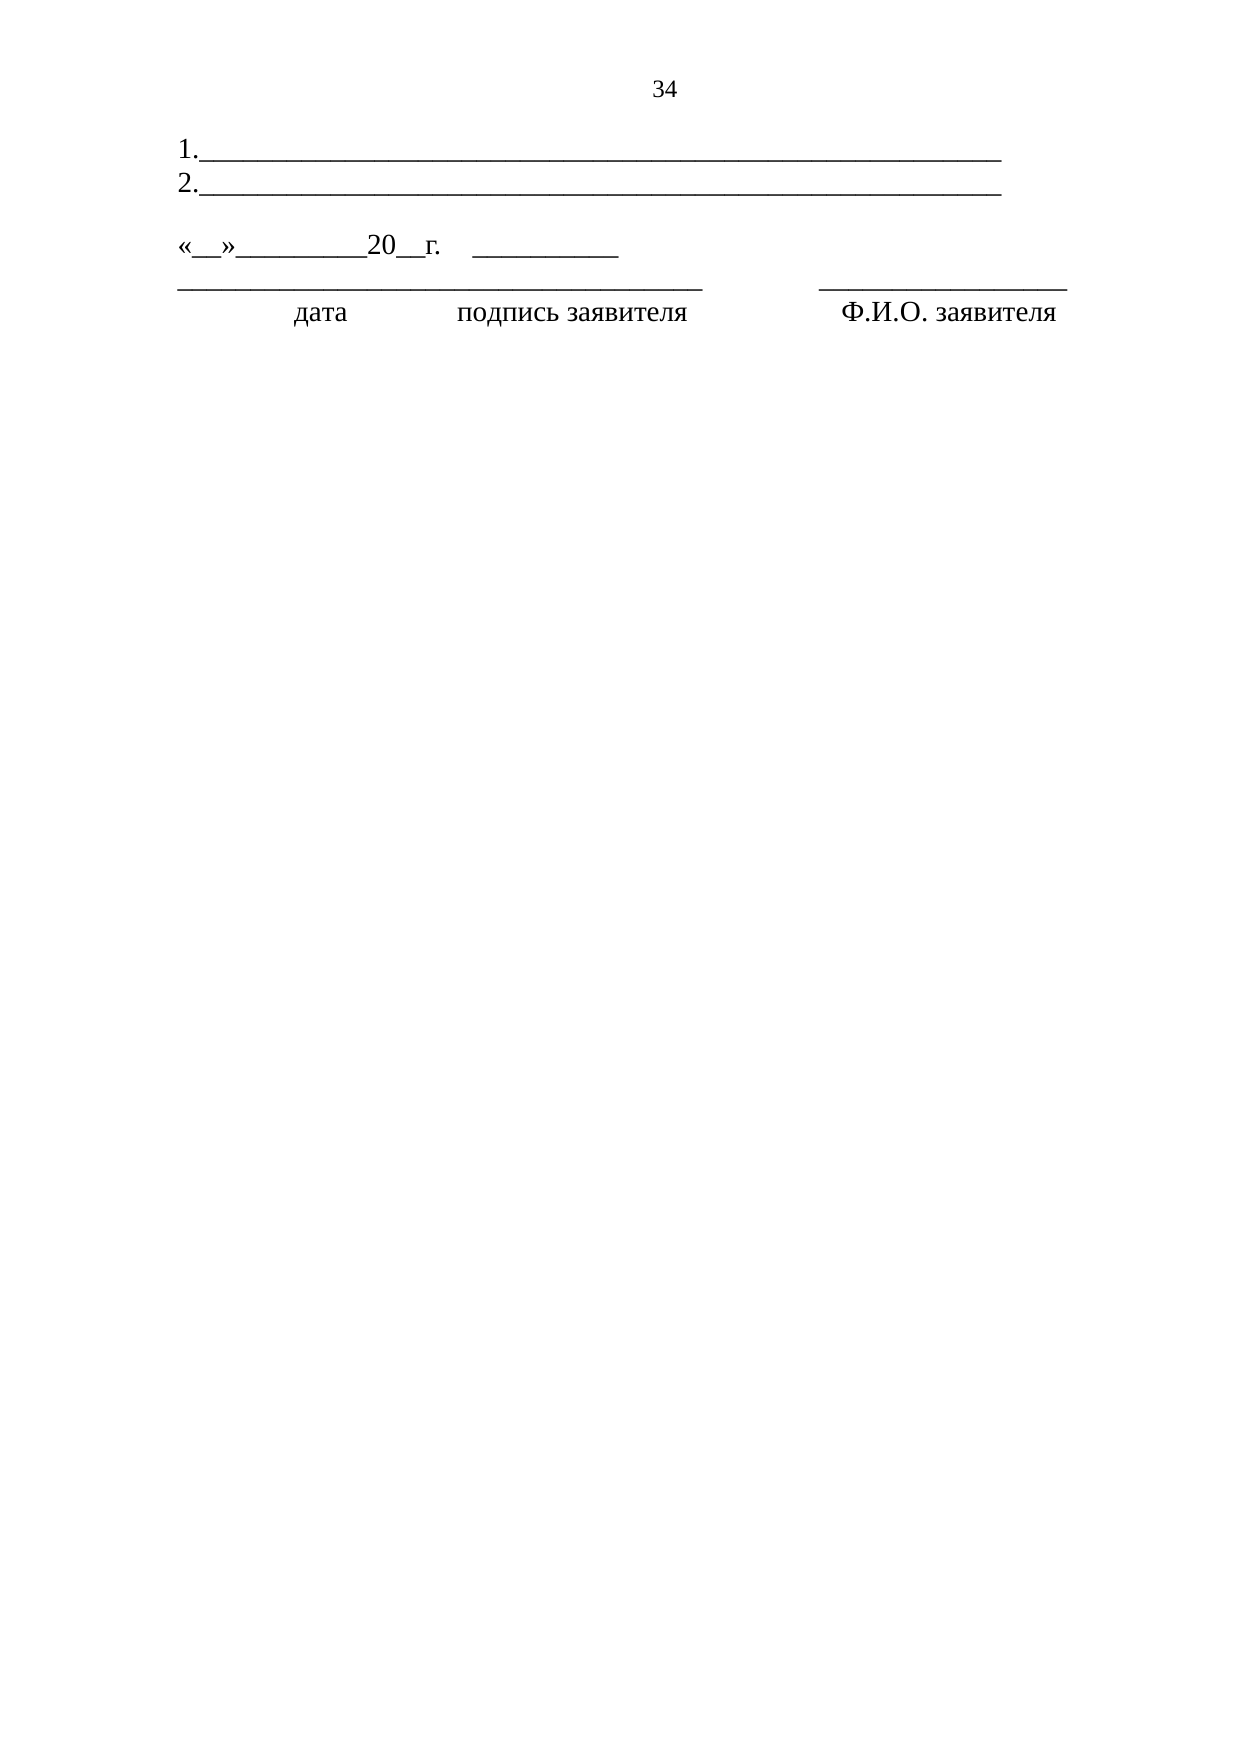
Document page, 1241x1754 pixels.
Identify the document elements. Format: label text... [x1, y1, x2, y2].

text «__»_________20__г. __________ ____________________________________ _________________ [177, 227, 1152, 294]
text дата подпись заявителя Ф.И.О. заявителя [177, 294, 1152, 328]
text 1._______________________________________________________ [177, 131, 1152, 165]
text 2._______________________________________________________ [177, 165, 1152, 198]
